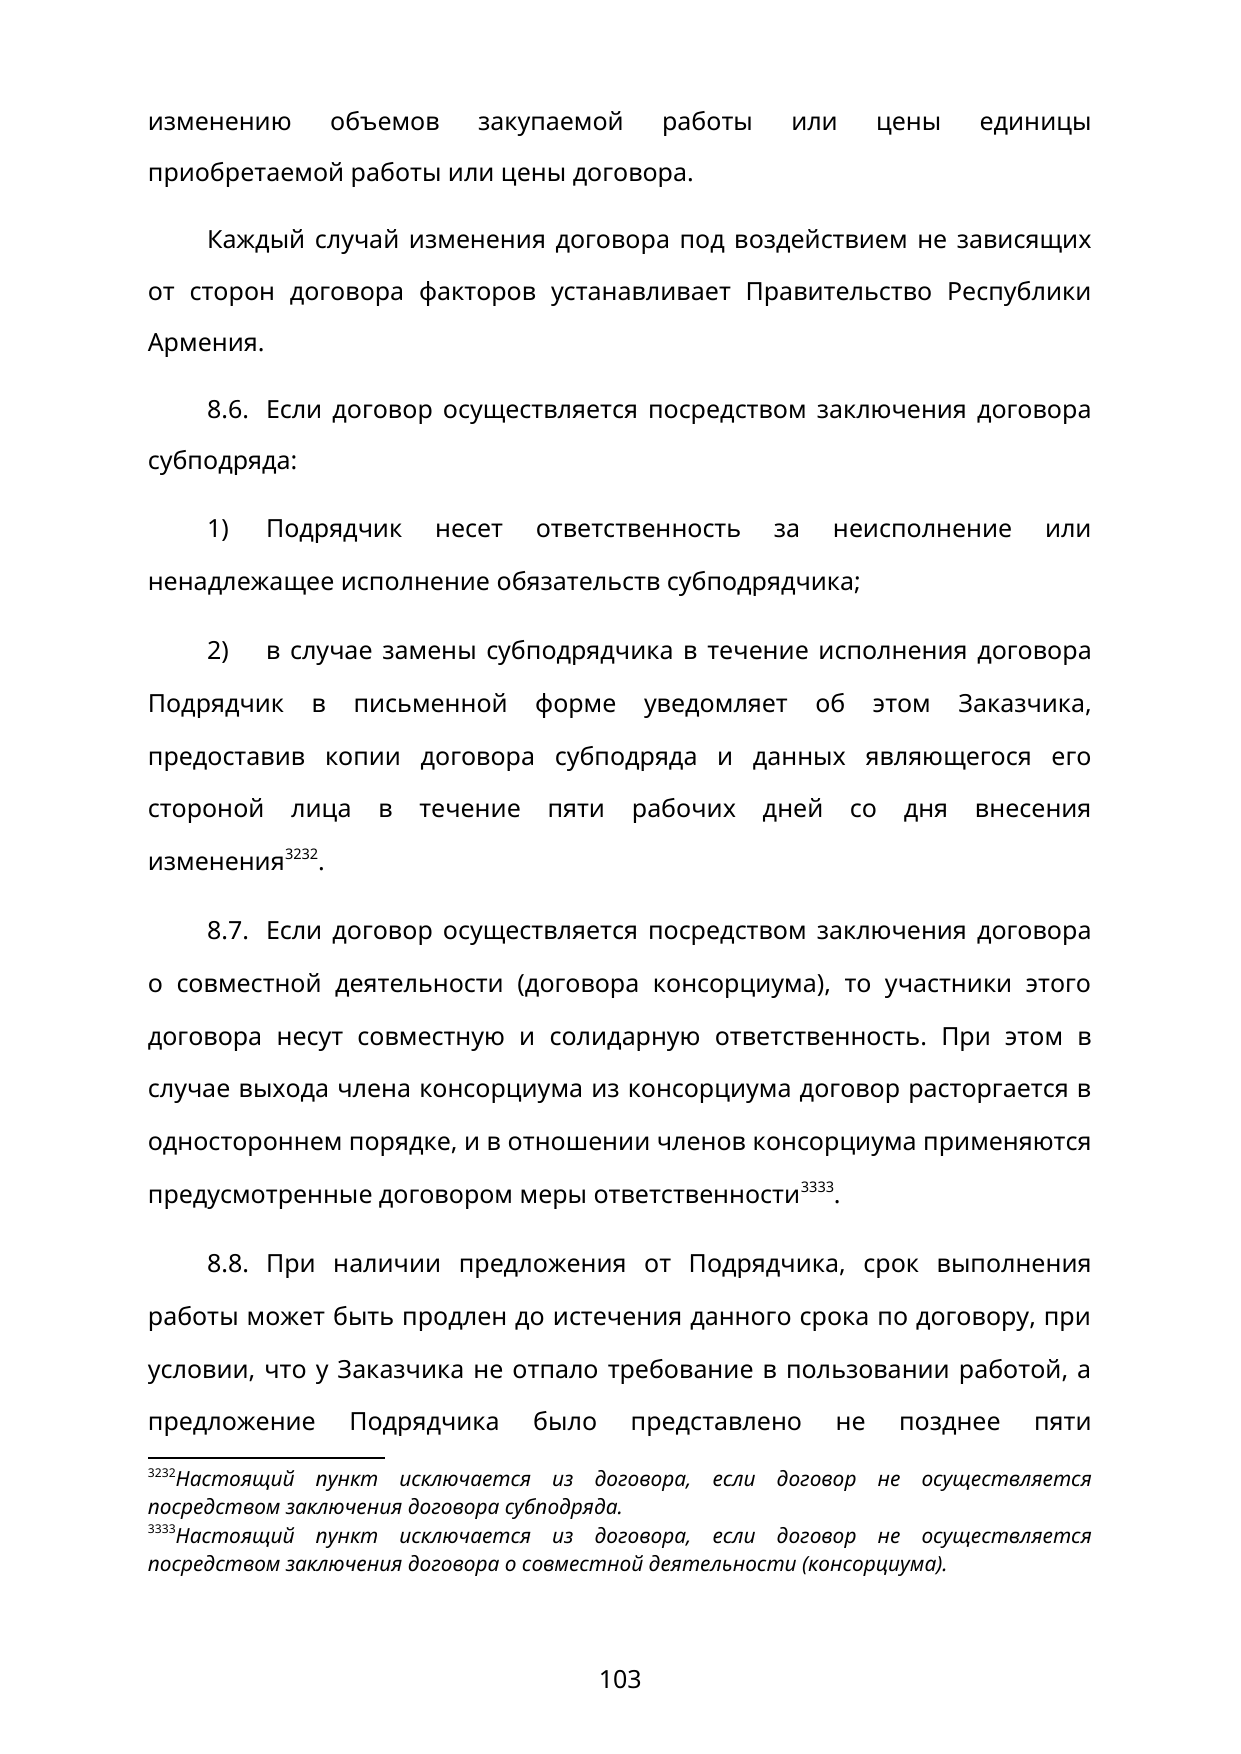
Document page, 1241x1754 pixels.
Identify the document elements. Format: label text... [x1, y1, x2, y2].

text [148, 103, 1092, 188]
text 8.7. Если договор осуществляется посредством заключения договора о совместной деятельности (договора консорциума), то участники этого договора несут совместную и солидарную ответственность. При этом в случае выхода члена консорциума из консорциума договор расторгается в одностороннем порядке, и в отношении членов консорциума применяются предусмотренные договором меры ответственности33. [148, 913, 1092, 1211]
text 1) Подрядчик несет ответственность за неисполнение или ненадлежащее исполнение обязательств субподрядчика; [148, 511, 1092, 597]
text Каждый случай изменения договора под воздействием не зависящих от сторон договора факторов устанавливает Правительство Республики Армения. [148, 222, 1092, 358]
text 2) в случае замены субподрядчика в течение исполнения договора Подрядчик в письменной форме уведомляет об этом Заказчика, предоставив копии договора субподряда и данных являющегося его стороной лица в течение пяти рабочих дней со дня внесения изменения32. [148, 633, 1092, 878]
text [148, 1246, 1092, 1438]
text 8.6. Если договор осуществляется посредством заключения договора субподряда: [148, 392, 1092, 477]
